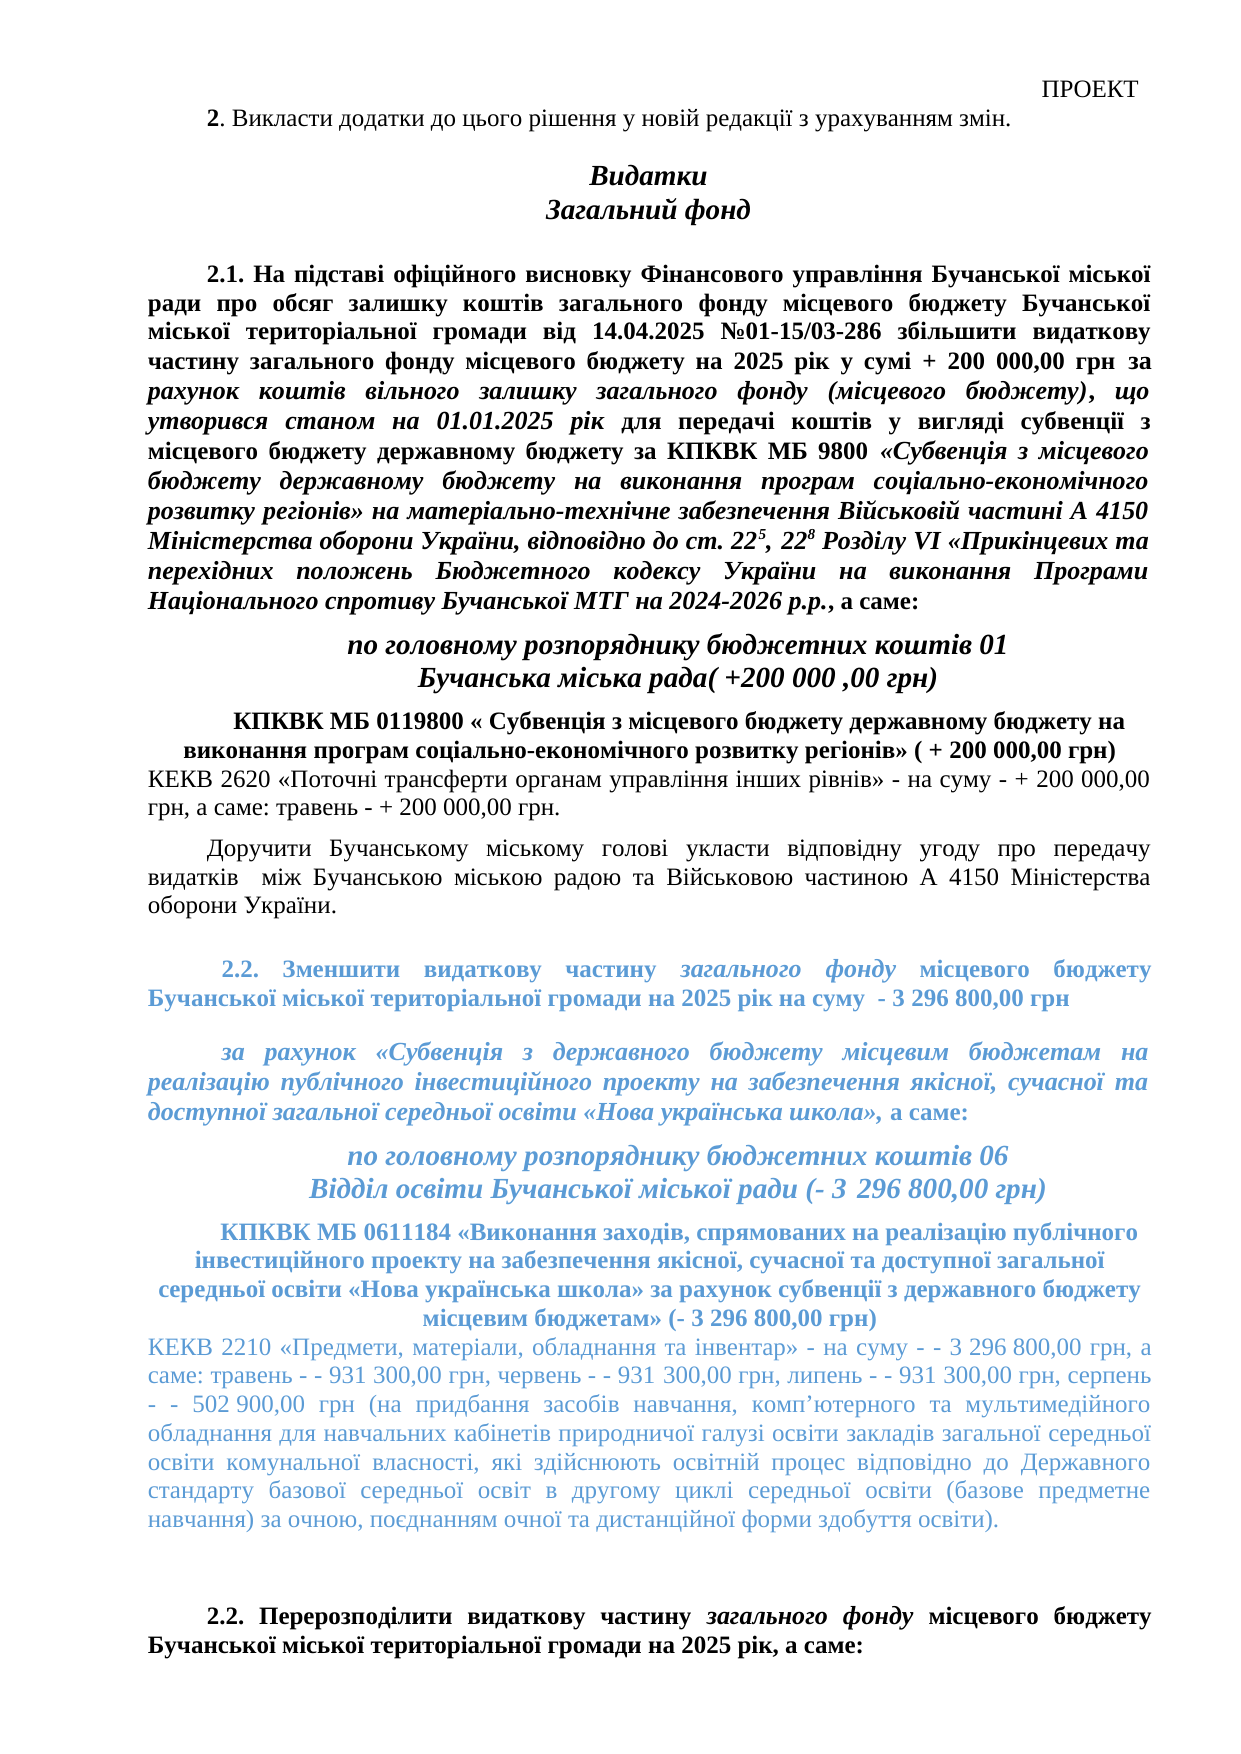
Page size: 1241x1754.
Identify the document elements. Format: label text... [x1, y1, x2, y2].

text за рахунок «Субвенція з державного бюджету місцевим бюджетам на реалізацію публічного інвестиційного проекту на забезпечення якісної, сучасної та доступної загальної середньої освіти «Нова українська школа», а саме: [148, 1036, 1152, 1126]
text по головному розпоряднику бюджетних коштів 01 [148, 627, 1152, 661]
text КЕКВ 2620 «Поточні трансферти органам управління інших рівнів» - на суму - + 200 000,00 грн, а саме: травень - + 200 000,00 грн. [148, 764, 1152, 821]
text КЕКВ 2210 «Предмети, матеріали, обладнання та інвентар» - на суму - - 3 296 800,00 грн, а саме: травень - - 931 300,00 грн, червень - - 931 300,00 грн, липень - - 931 300,00 грн, серпень - - 502 900,00 грн (на придбання засобів навчання, комп’ютерного та мультимедійного обладнання для навчальних кабінетів природничої галузі освіти закладів загальної середньої освіти комунальної власності, які здійснюють освітній процес відповідно до Державного стандарту базової середньої освіт в другому циклі середньої освіти (базове предметне навчання) за очною, поєднанням очної та дистанційної форми здобуття освіти). [148, 1332, 1152, 1533]
text Загальний фонд [148, 192, 1152, 225]
text Доручити Бучанському міському голові укласти відповідну угоду про передачу видатків між Бучанською міською радою та Військовою частиною А 4150 Міністерства оборони України. [148, 833, 1152, 919]
list 2. Викласти додатки до цього рішення у новій редакції з урахуванням змін. [148, 103, 1152, 131]
text по головному розпоряднику бюджетних коштів 06 [148, 1138, 1152, 1171]
text 2.2. Перерозподілити видаткову частину загального фонду місцевого бюджету Бучанської міської територіальної громади на 2025 рік, а саме: [148, 1600, 1152, 1659]
text Видатки [148, 158, 1152, 192]
text Бучанська міська рада( +200 000 ,00 грн) [148, 661, 1152, 694]
text 2.1. На підставі офіційного висновку Фінансового управління Бучанської міської ради про обсяг залишку коштів загального фонду місцевого бюджету Бучанської міської територіальної громади від 14.04.2025 №01-15/03-286 збільшити видаткову частину загального фонду місцевого бюджету на 2025 рік у сумі + 200 000,00 грн за рахунок коштів вільного залишку загального фонду (місцевого бюджету), що утворився станом на 01.01.2025 рік для передачі коштів у вигляді субвенції з місцевого бюджету державному бюджету за КПКВК МБ 9800 «Субвенція з місцевого бюджету державному бюджету на виконання програм соціально-економічного розвитку регіонів» на матеріально-технічне забезпечення Військовій частині А 4150 Міністерства оборони України, відповідно до ст. 225, 228 Розділу VI «Прикінцевих та перехідних положень Бюджетного кодексу України на виконання Програми Національного спротиву Бучанської МТГ на 2024-2026 р.р., а саме: [148, 259, 1152, 615]
text 2.2. Зменшити видаткову частину загального фонду місцевого бюджету Бучанської міської територіальної громади на 2025 рік на суму - 3 296 800,00 грн [148, 953, 1152, 1012]
text КПКВК МБ 0611184 «Виконання заходів, спрямованих на реалізацію публічного інвестиційного проекту на забезпечення якісної, сучасної та доступної загальної середньої освіти «Нова українська школа» за рахунок субвенції з державного бюджету місцевим бюджетам» (- 3 296 800,00 грн) [148, 1217, 1152, 1332]
text КПКВК МБ 0119800 « Субвенція з місцевого бюджету державному бюджету на виконання програм соціально-економічного розвитку регіонів» ( + 200 000,00 грн) [148, 706, 1152, 764]
text Відділ освіти Бучанської міської ради (- 3 296 800,00 грн) [148, 1171, 1152, 1205]
